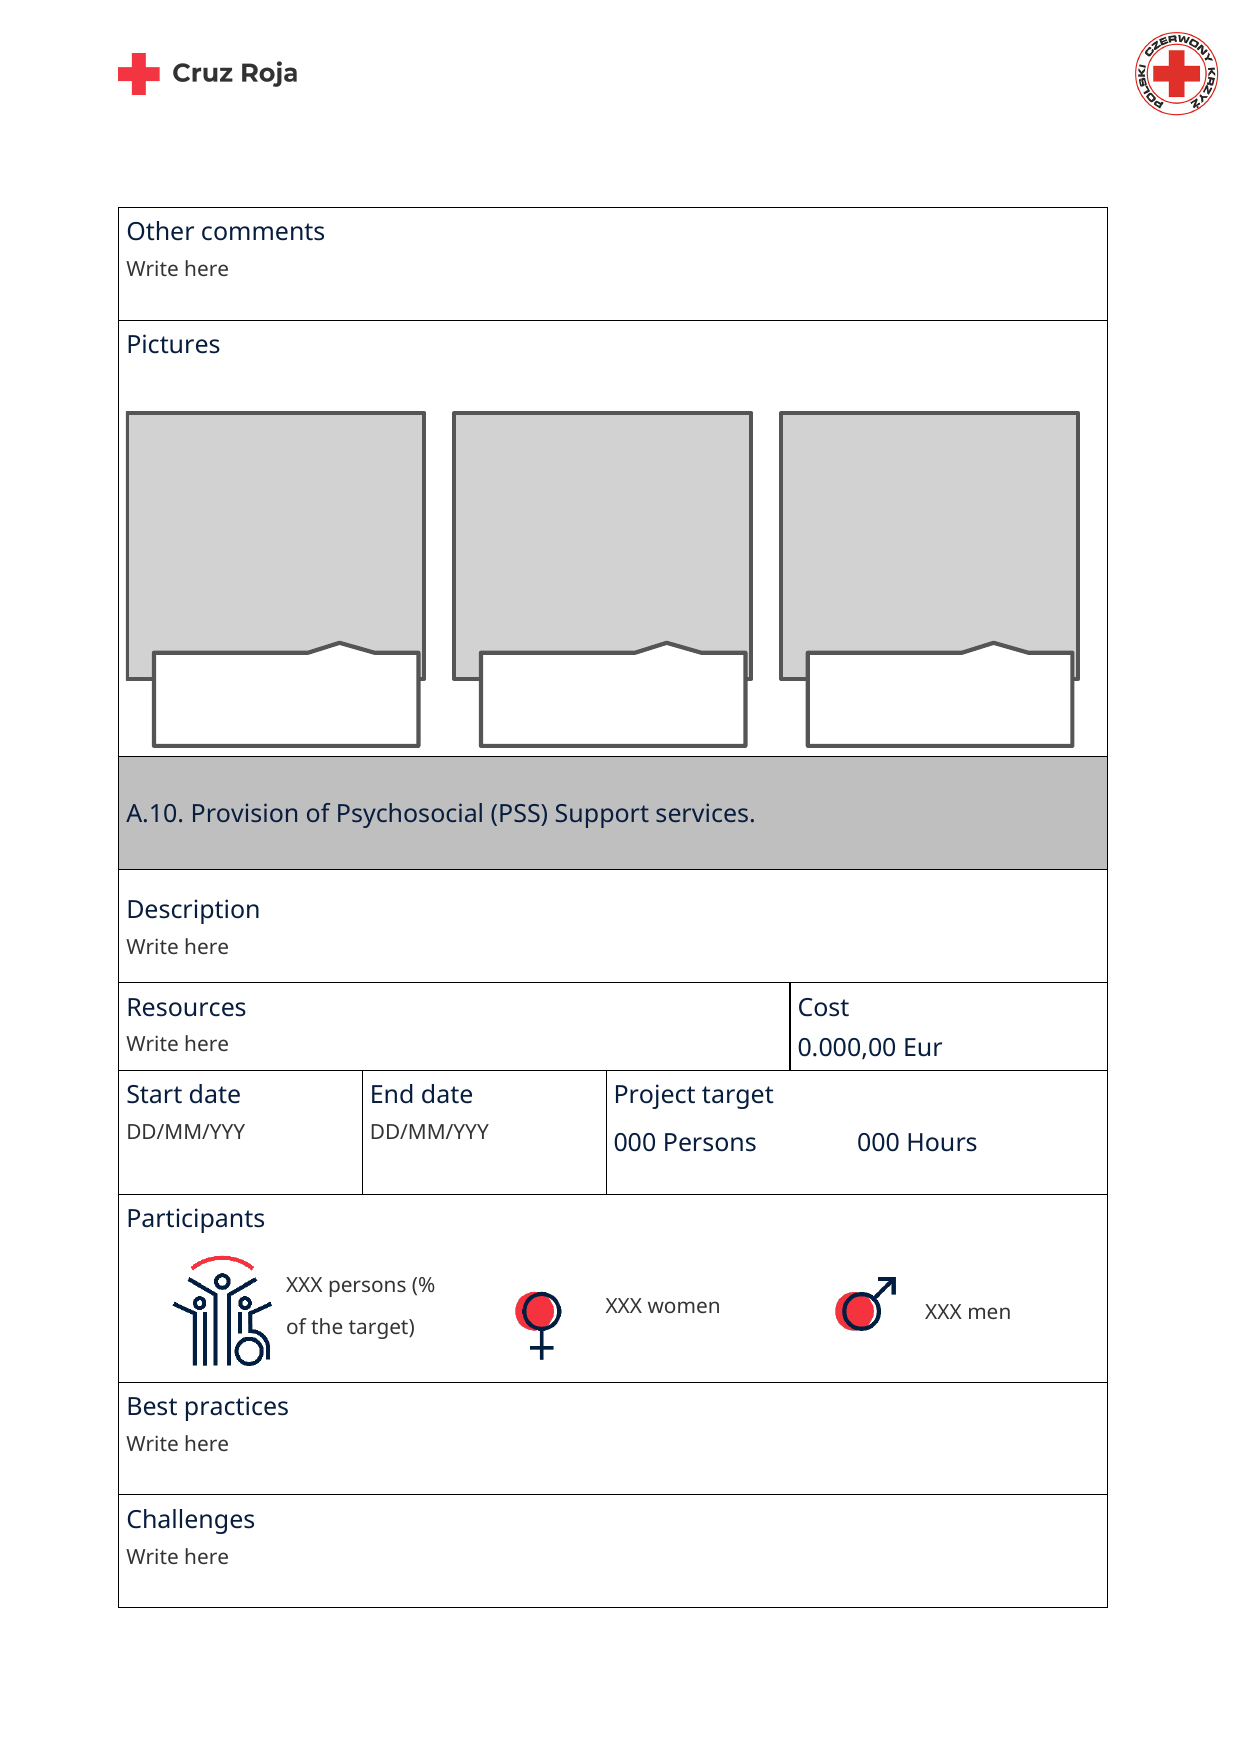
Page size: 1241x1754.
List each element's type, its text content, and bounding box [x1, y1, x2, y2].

table_cell End date DD/MM/YYY [363, 1071, 606, 1194]
table_cell A.10. Provision of Psychosocial (PSS) Support services. [119, 757, 1107, 869]
picture [158, 1247, 286, 1376]
table_cell Challenges Write here [119, 1495, 1107, 1607]
picture [118, 53, 297, 95]
table_cell 000 Persons [607, 1118, 849, 1194]
table_cell Other comments Write here [119, 208, 1107, 319]
picture [477, 1247, 606, 1376]
table_cell Pictures [119, 321, 1107, 756]
table_cell Cost 0.000,00 Eur [791, 983, 1107, 1070]
picture [1131, 28, 1222, 119]
table_cell Best practices Write here [119, 1383, 1107, 1494]
table_cell Resources Write here [119, 983, 789, 1070]
table_cell Start date DD/MM/YYY [119, 1071, 362, 1194]
table_cell Project target [607, 1071, 1107, 1117]
table_cell Description Write here [119, 870, 1107, 982]
picture [797, 1247, 926, 1376]
table_cell 000 Hours [850, 1118, 1107, 1194]
table_cell Participants [119, 1195, 1107, 1382]
